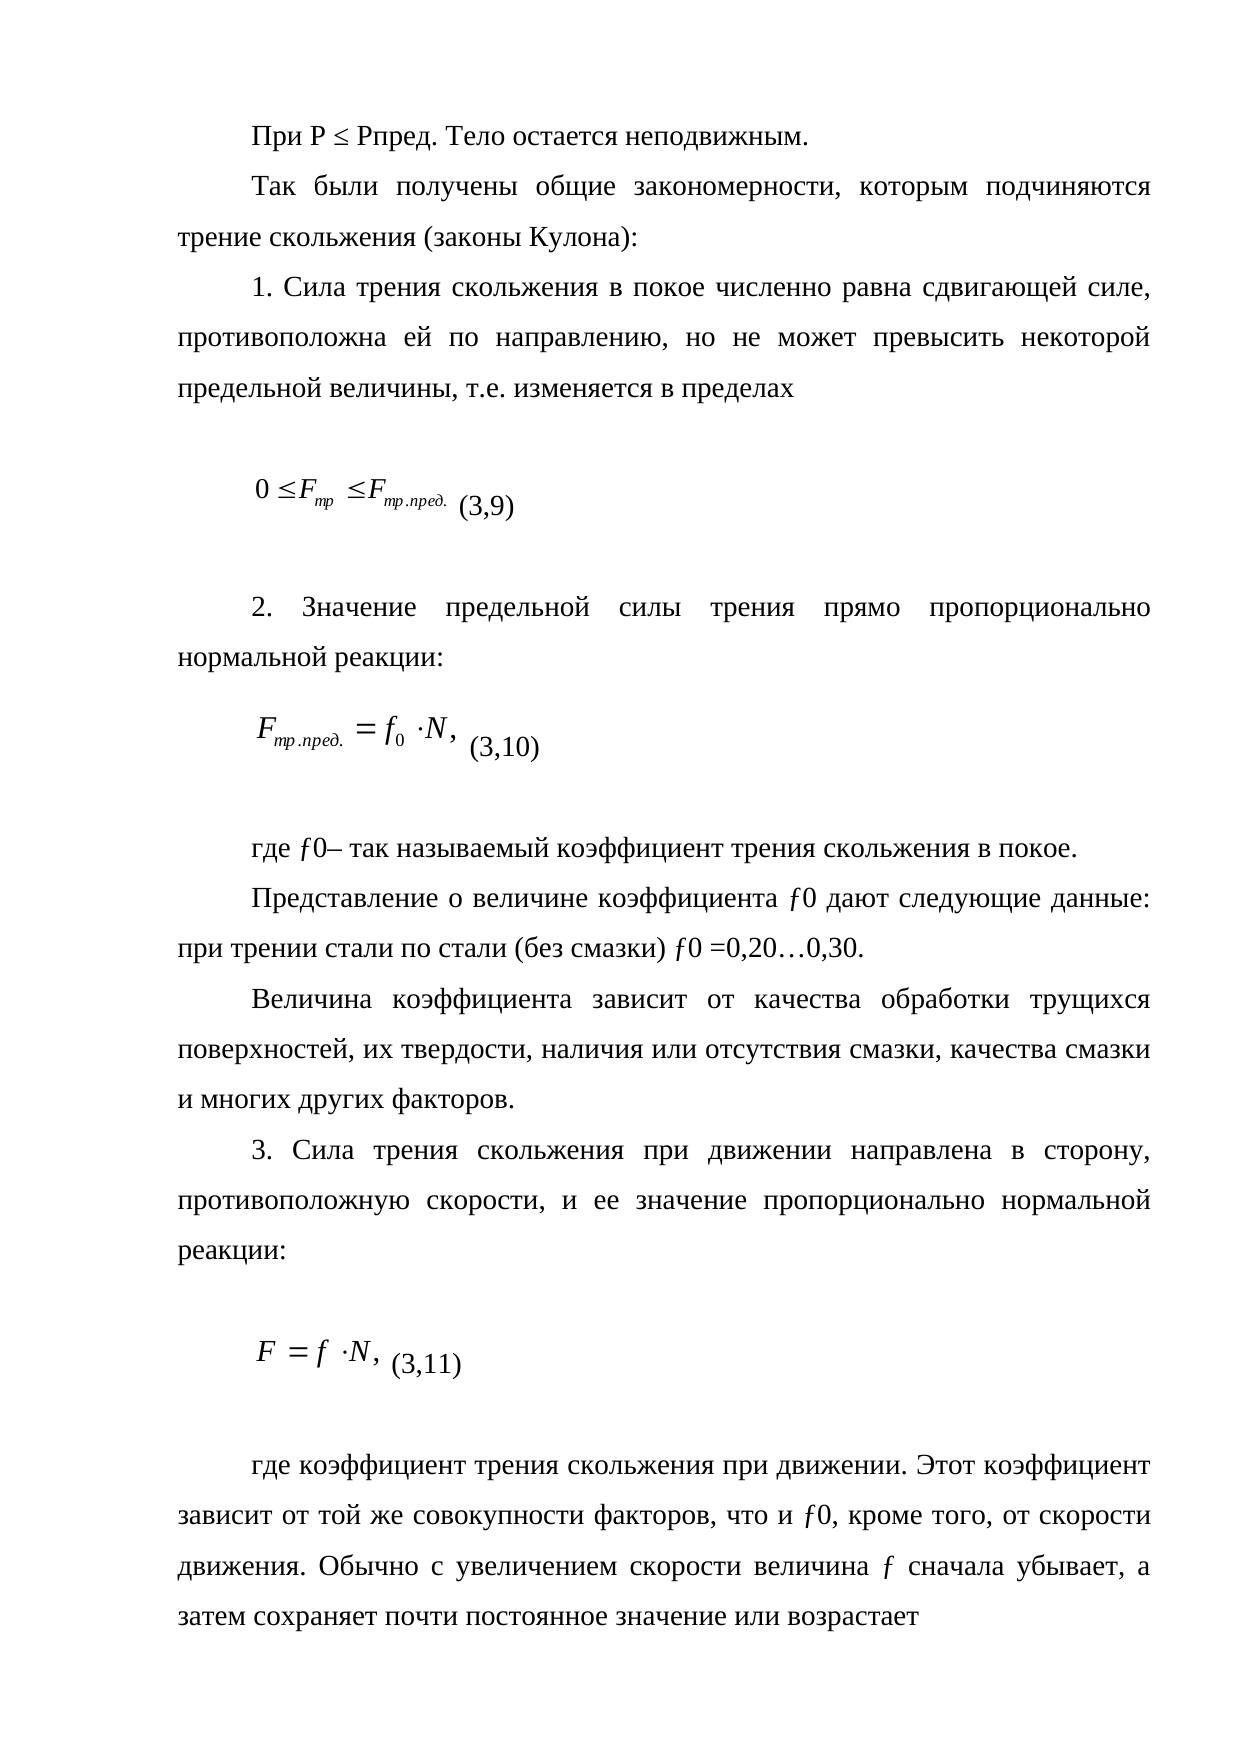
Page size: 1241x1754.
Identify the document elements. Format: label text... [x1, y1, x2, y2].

text 1. Сила трения скольжения в покое численно равна сдвигающей силе, противоположна ей по направлению, но не может превысить некоторой предельной величины, т.е. изменяется в пределах [177, 269, 1152, 403]
text (3,9) [177, 470, 1152, 522]
text При P ≤ Pпред. Тело остается неподвижным. [177, 118, 1152, 152]
text где коэффициент трения скольжения при движении. Этот коэффициент зависит от той же совокупности факторов, что и ƒ0, кроме того, от скорости движения. Обычно с увеличением скорости величина ƒ сначала убывает, а затем сохраняет почти постоянное значение или возрастает [177, 1447, 1152, 1632]
text Так были получены общие закономерности, которым подчиняются трение скольжения (законы Кулона): [177, 168, 1152, 252]
text (3,10) [177, 706, 1152, 763]
text Величина коэффициента зависит от качества обработки трущихся поверхностей, их твердости, наличия или отсутствия смазки, качества смазки и многих других факторов. [177, 981, 1152, 1115]
text Представление о величине коэффициента ƒ0 дают следующие данные: при трении стали по стали (без смазки) ƒ0 =0,20…0,30. [177, 880, 1152, 964]
text (3,11) [177, 1333, 1152, 1380]
text 2. Значение предельной силы трения прямо пропорционально нормальной реакции: [177, 589, 1152, 673]
text где ƒ0– так называемый коэффициент трения скольжения в покое. [177, 830, 1152, 863]
text 3. Сила трения скольжения при движении направлена в сторону, противоположную скорости, и ее значение пропорционально нормальной реакции: [177, 1132, 1152, 1266]
